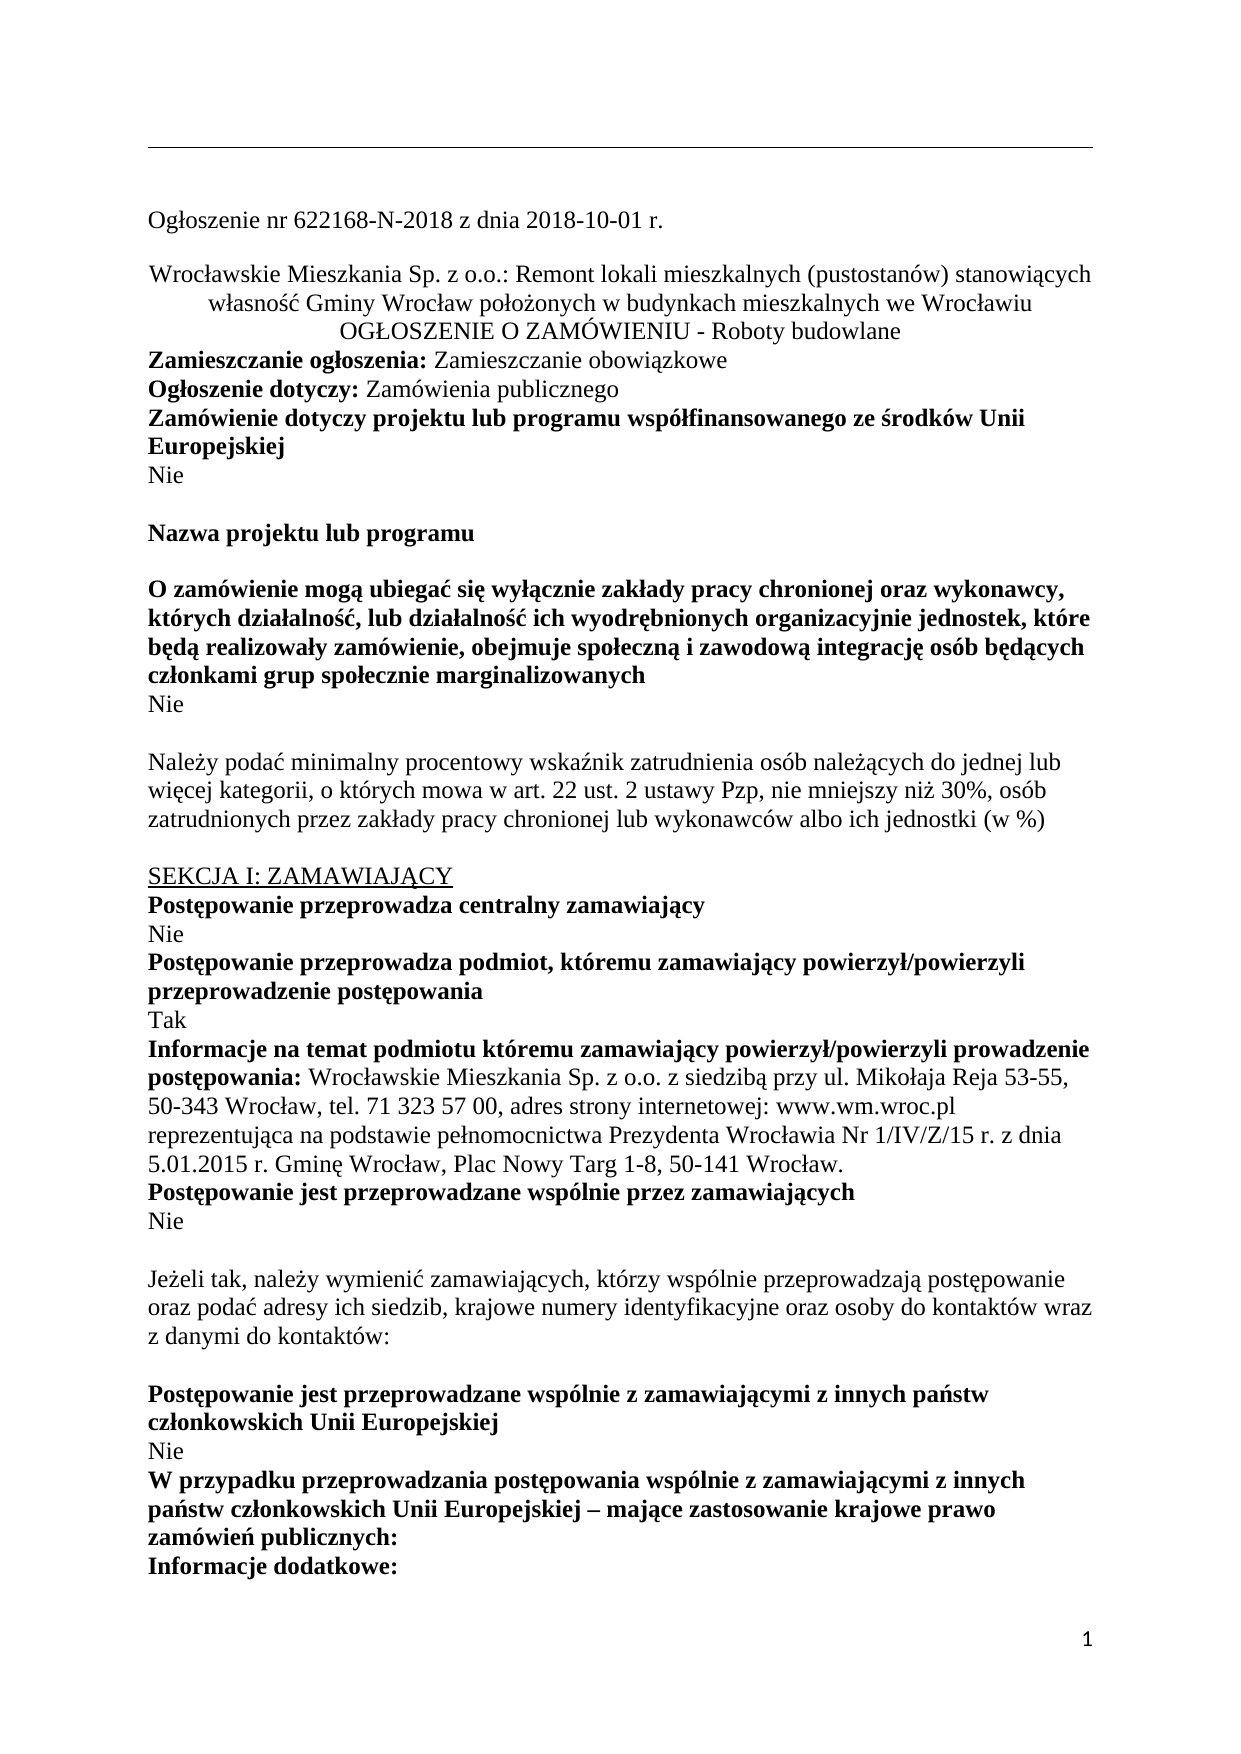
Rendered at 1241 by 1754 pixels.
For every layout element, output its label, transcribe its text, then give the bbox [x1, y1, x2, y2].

text Ogłoszenie nr 622168-N-2018 z dnia 2018-10-01 r. [148, 148, 1093, 234]
text Nie [148, 1206, 1093, 1235]
text Postępowanie przeprowadza centralny zamawiający [148, 890, 1093, 919]
text Informacje na temat podmiotu któremu zamawiający powierzył/powierzyli prowadzenie postępowania: Wrocławskie Mieszkania Sp. z o.o. z siedzibą przy ul. Mikołaja Reja 53-55, 50-343 Wrocław, tel. 71 323 57 00, adres strony internetowej: www.wm.wroc.pl reprezentująca na podstawie pełnomocnictwa Prezydenta Wrocławia Nr 1/IV/Z/15 r. z dnia 5.01.2015 r. Gminę Wrocław, Plac Nowy Targ 1-8, 50-141 Wrocław. Postępowanie jest przeprowadzane wspólnie przez zamawiających [148, 1034, 1093, 1206]
text Należy podać minimalny procentowy wskaźnik zatrudnienia osób należących do jednej lub więcej kategorii, o których mowa w art. 22 ust. 2 ustawy Pzp, nie mniejszy niż 30%, osób zatrudnionych przez zakłady pracy chronionej lub wykonawców albo ich jednostki (w %) [148, 718, 1093, 861]
text Ogłoszenie dotyczy: Zamówienia publicznego [148, 374, 1093, 403]
text Tak [148, 1005, 1093, 1034]
text W przypadku przeprowadzania postępowania wspólnie z zamawiającymi z innych państw członkowskich Unii Europejskiej – mające zastosowanie krajowe prawo zamówień publicznych: Informacje dodatkowe: [148, 1465, 1093, 1580]
text Jeżeli tak, należy wymienić zamawiających, którzy wspólnie przeprowadzają postępowanie oraz podać adresy ich siedzib, krajowe numery identyfikacyjne oraz osoby do kontaktów wraz z danymi do kontaktów: Postępowanie jest przeprowadzane wspólnie z zamawiającymi z innych państw członkowskich Unii Europejskiej [148, 1235, 1093, 1436]
text Nie [148, 689, 1093, 718]
text Nazwa projektu lub programu [148, 489, 1093, 574]
text O zamówienie mogą ubiegać się wyłącznie zakłady pracy chronionej oraz wykonawcy, których działalność, lub działalność ich wyodrębnionych organizacyjnie jednostek, które będą realizowały zamówienie, obejmuje społeczną i zawodową integrację osób będących członkami grup społecznie marginalizowanych [148, 574, 1093, 689]
text SEKCJA I: ZAMAWIAJĄCY [148, 861, 1093, 890]
text Nie [148, 919, 1093, 947]
text Wrocławskie Mieszkania Sp. z o.o.: Remont lokali mieszkalnych (pustostanów) stanowiących własność Gminy Wrocław położonych w budynkach mieszkalnych we Wrocławiu OGŁOSZENIE O ZAMÓWIENIU - Roboty budowlane [148, 259, 1093, 345]
text Zamówienie dotyczy projektu lub programu współfinansowanego ze środków Unii Europejskiej [148, 403, 1093, 460]
text Postępowanie przeprowadza podmiot, któremu zamawiający powierzył/powierzyli przeprowadzenie postępowania [148, 947, 1093, 1005]
text Nie [148, 460, 1093, 489]
text Zamieszczanie ogłoszenia: Zamieszczanie obowiązkowe [148, 345, 1093, 374]
text Nie [148, 1436, 1093, 1465]
